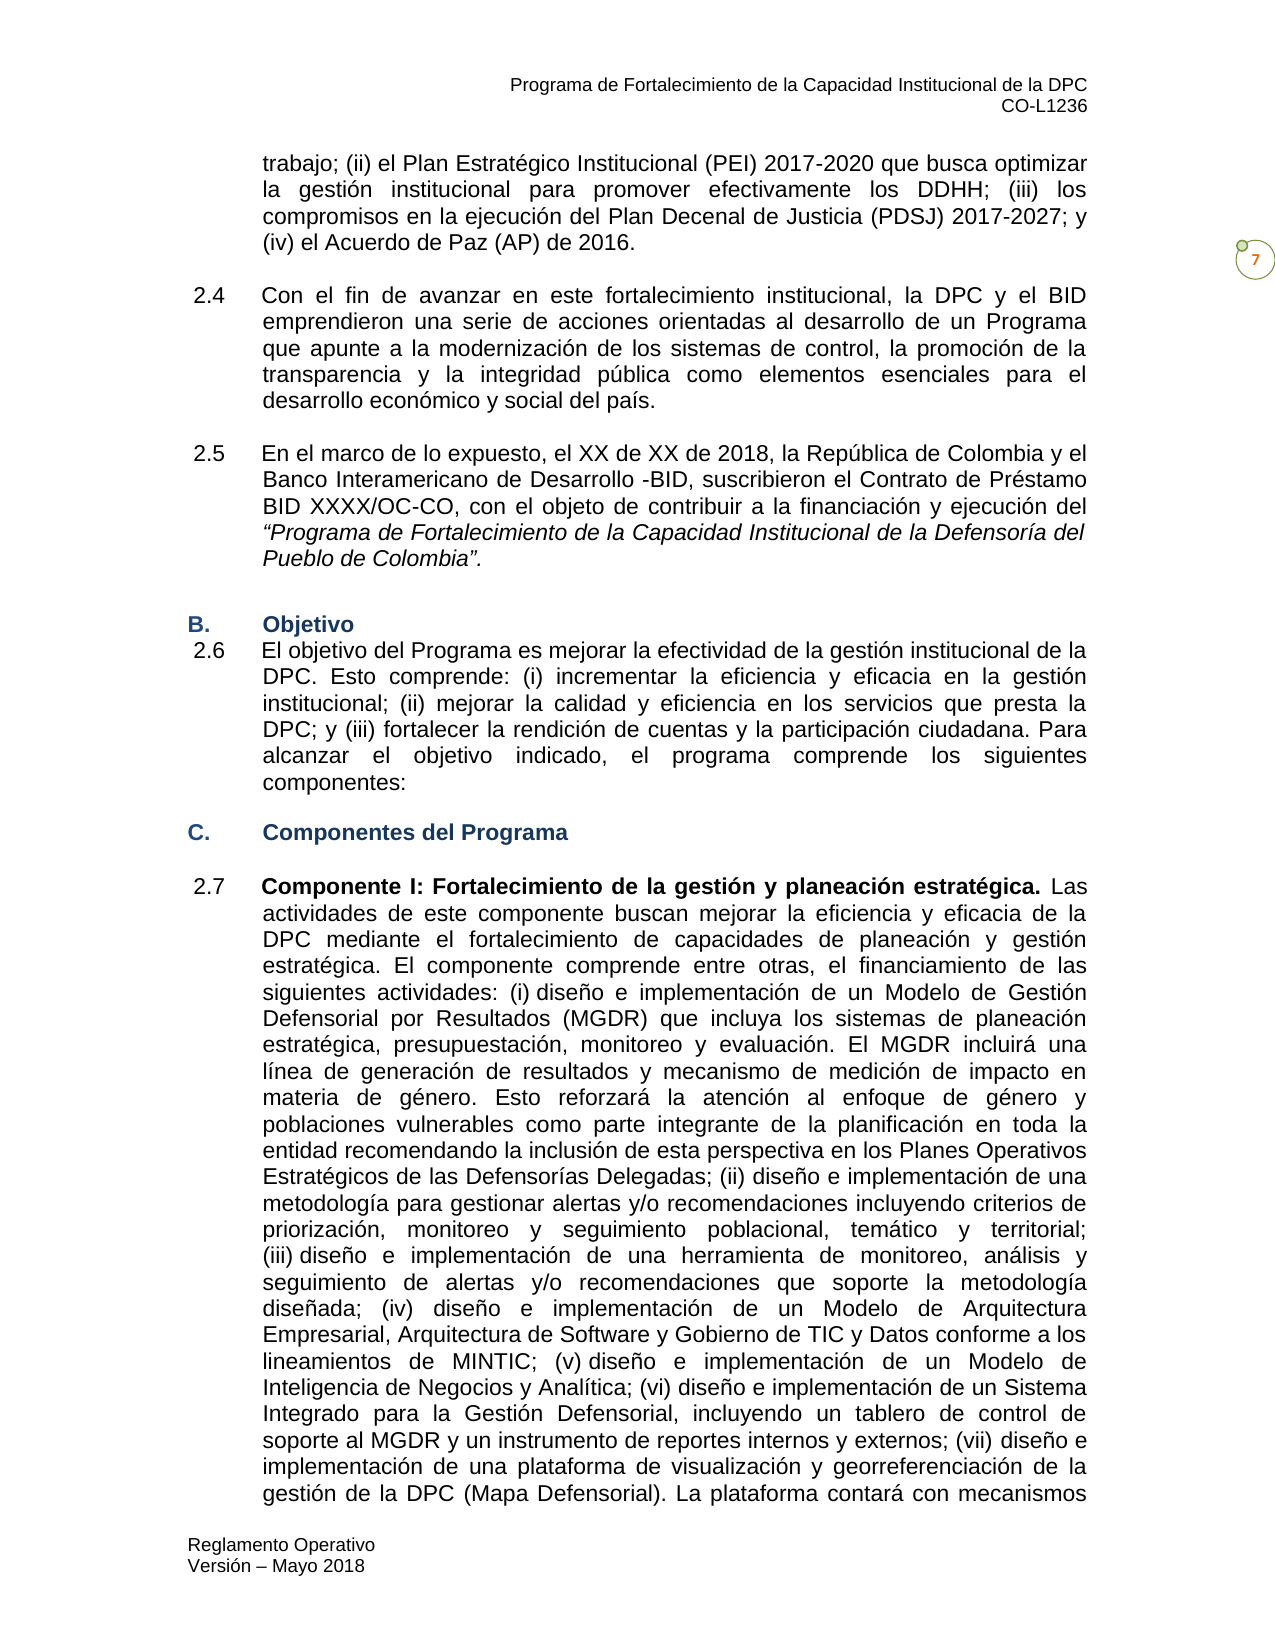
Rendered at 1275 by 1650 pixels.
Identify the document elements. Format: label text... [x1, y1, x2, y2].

list En el marco de lo expuesto, el XX de XX de 2018, la República de Colombia y el Banco Interamericano de Desarrollo -BID, suscribieron el Contrato de Préstamo BID XXXX/OC-CO, con el objeto de contribuir a la financiación y ejecución del “Programa de Fortalecimiento de la Capacidad Institucional de la Defensoría del Pueblo de Colombia”. [225, 440, 1087, 572]
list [225, 873, 1087, 1506]
list El objetivo del Programa es mejorar la efectividad de la gestión institucional de la DPC. Esto comprende: (i) incrementar la eficiencia y eficacia en la gestión institucional; (ii) mejorar la calidad y eficiencia en los servicios que presta la DPC; y (iii) fortalecer la rendición de cuentas y la participación ciudadana. Para alcanzar el objetivo indicado, el programa comprende los siguientes componentes: [225, 637, 1087, 795]
list Con el fin de avanzar en este fortalecimiento institucional, la DPC y el BID emprendieron una serie de acciones orientadas al desarrollo de un Programa que apunte a la modernización de los sistemas de control, la promoción de la transparencia y la integridad pública como elementos esenciales para el desarrollo económico y social del país. [225, 282, 1087, 413]
subtitle Objetivo [187, 611, 1087, 637]
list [225, 150, 1087, 255]
subtitle Componentes del Programa [187, 819, 1087, 845]
